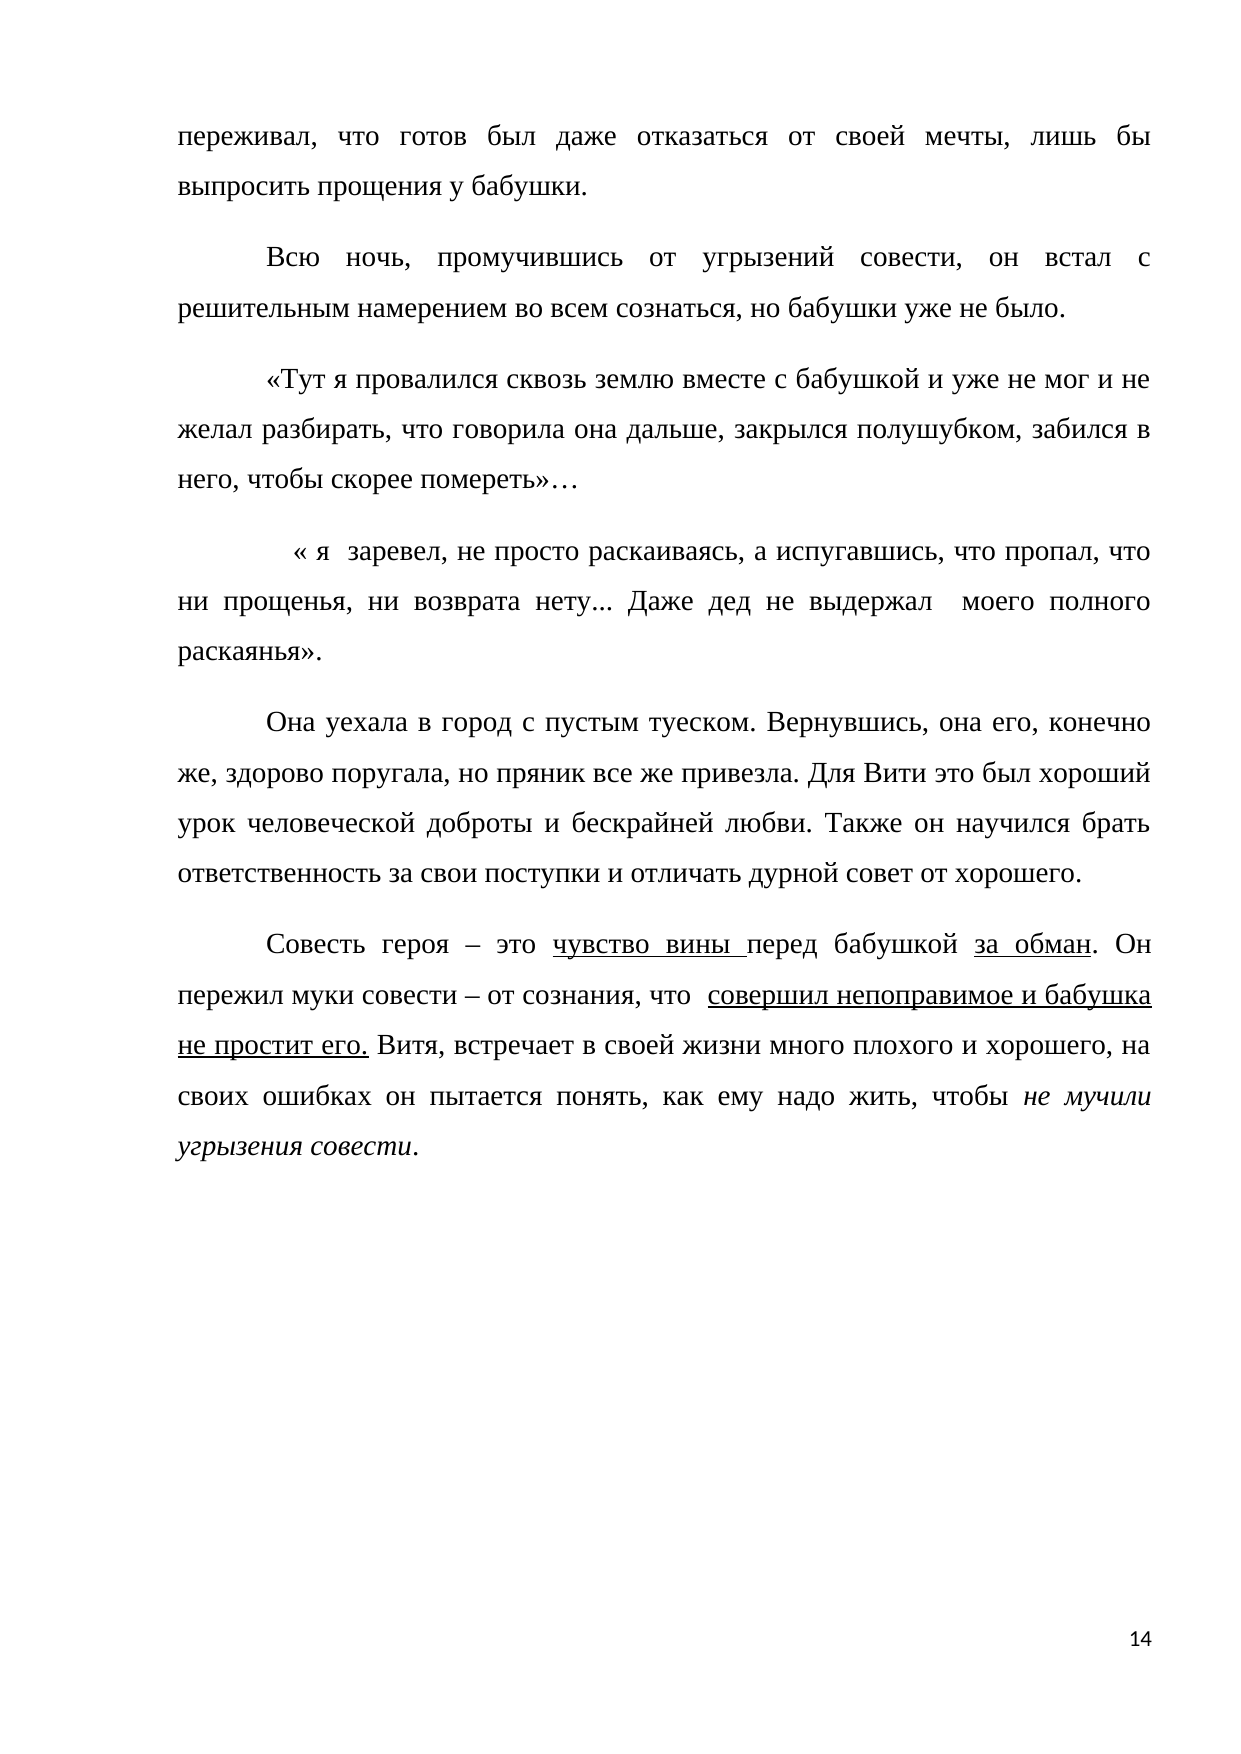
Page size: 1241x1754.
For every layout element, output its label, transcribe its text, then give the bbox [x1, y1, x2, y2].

text Всю ночь, промучившись от угрызений совести, он встал с решительным намерением во всем сознаться, но бабушки уже не было. [177, 239, 1152, 323]
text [177, 118, 1152, 202]
text « я заревел, не просто раскаиваясь, а испугавшись, что пропал, что ни прощенья, ни возврата нету... Даже дед не выдержал моего полного раскаянья». [177, 533, 1152, 667]
text Совесть героя – это чувство вины перед бабушкой за обман. Он пережил муки совести – от сознания, что совершил непоправимое и бабушка не простит его. Витя, встречает в своей жизни много плохого и хорошего, на своих ошибках он пытается понять, как ему надо жить, чтобы не мучили угрызения совести. [177, 927, 1152, 1161]
text «Тут я провалился сквозь землю вместе с бабушкой и уже не мог и не желал разбирать, что говорила она дальше, закрылся полушубком, забился в него, чтобы скорее помереть»… [177, 361, 1152, 495]
text Она уехала в город с пустым туеском. Вернувшись, она его, конечно же, здорово поругала, но пряник все же привезла. Для Вити это был хороший урок человеческой доброты и бескрайней любви. Также он научился брать ответственность за свои поступки и отличать дурной совет от хорошего. [177, 704, 1152, 889]
